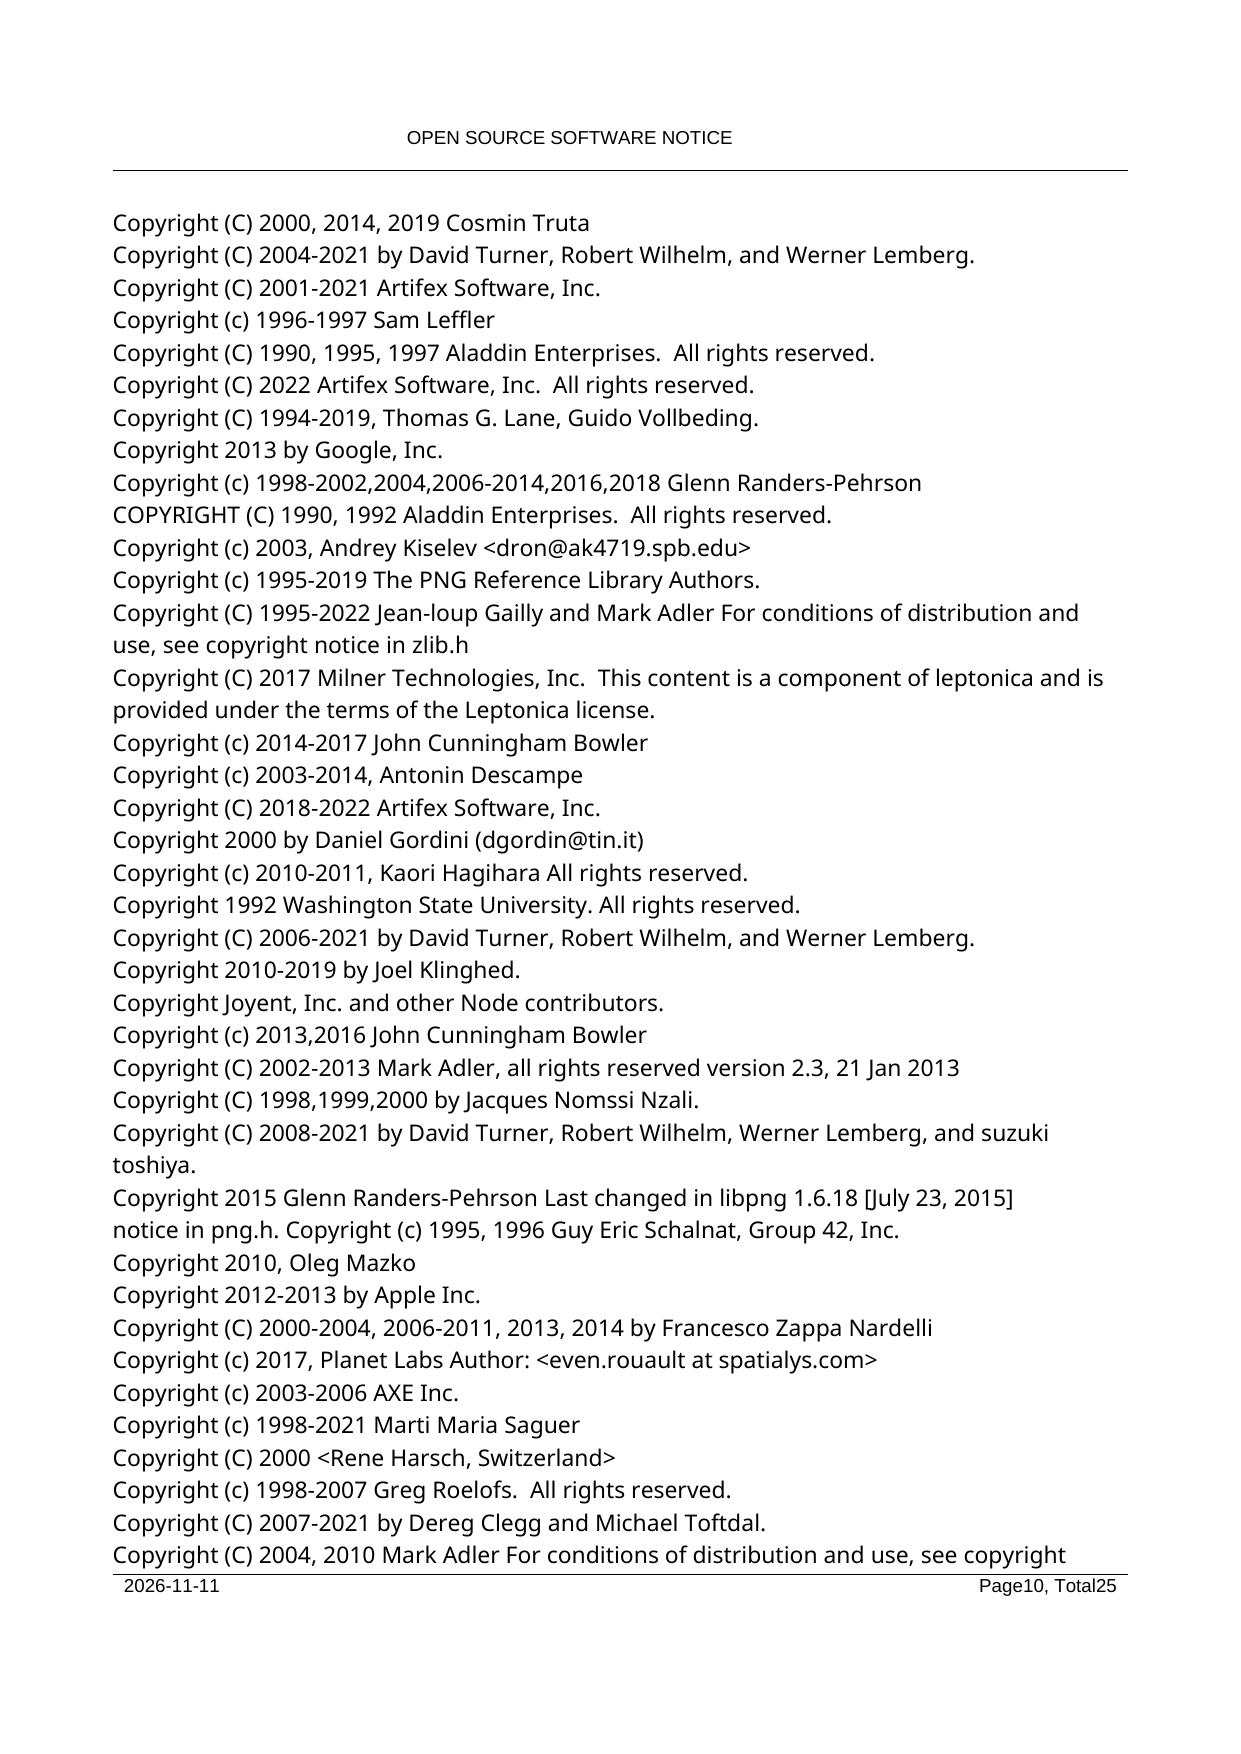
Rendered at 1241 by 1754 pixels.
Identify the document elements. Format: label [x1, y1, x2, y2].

text [112, 206, 1128, 1571]
